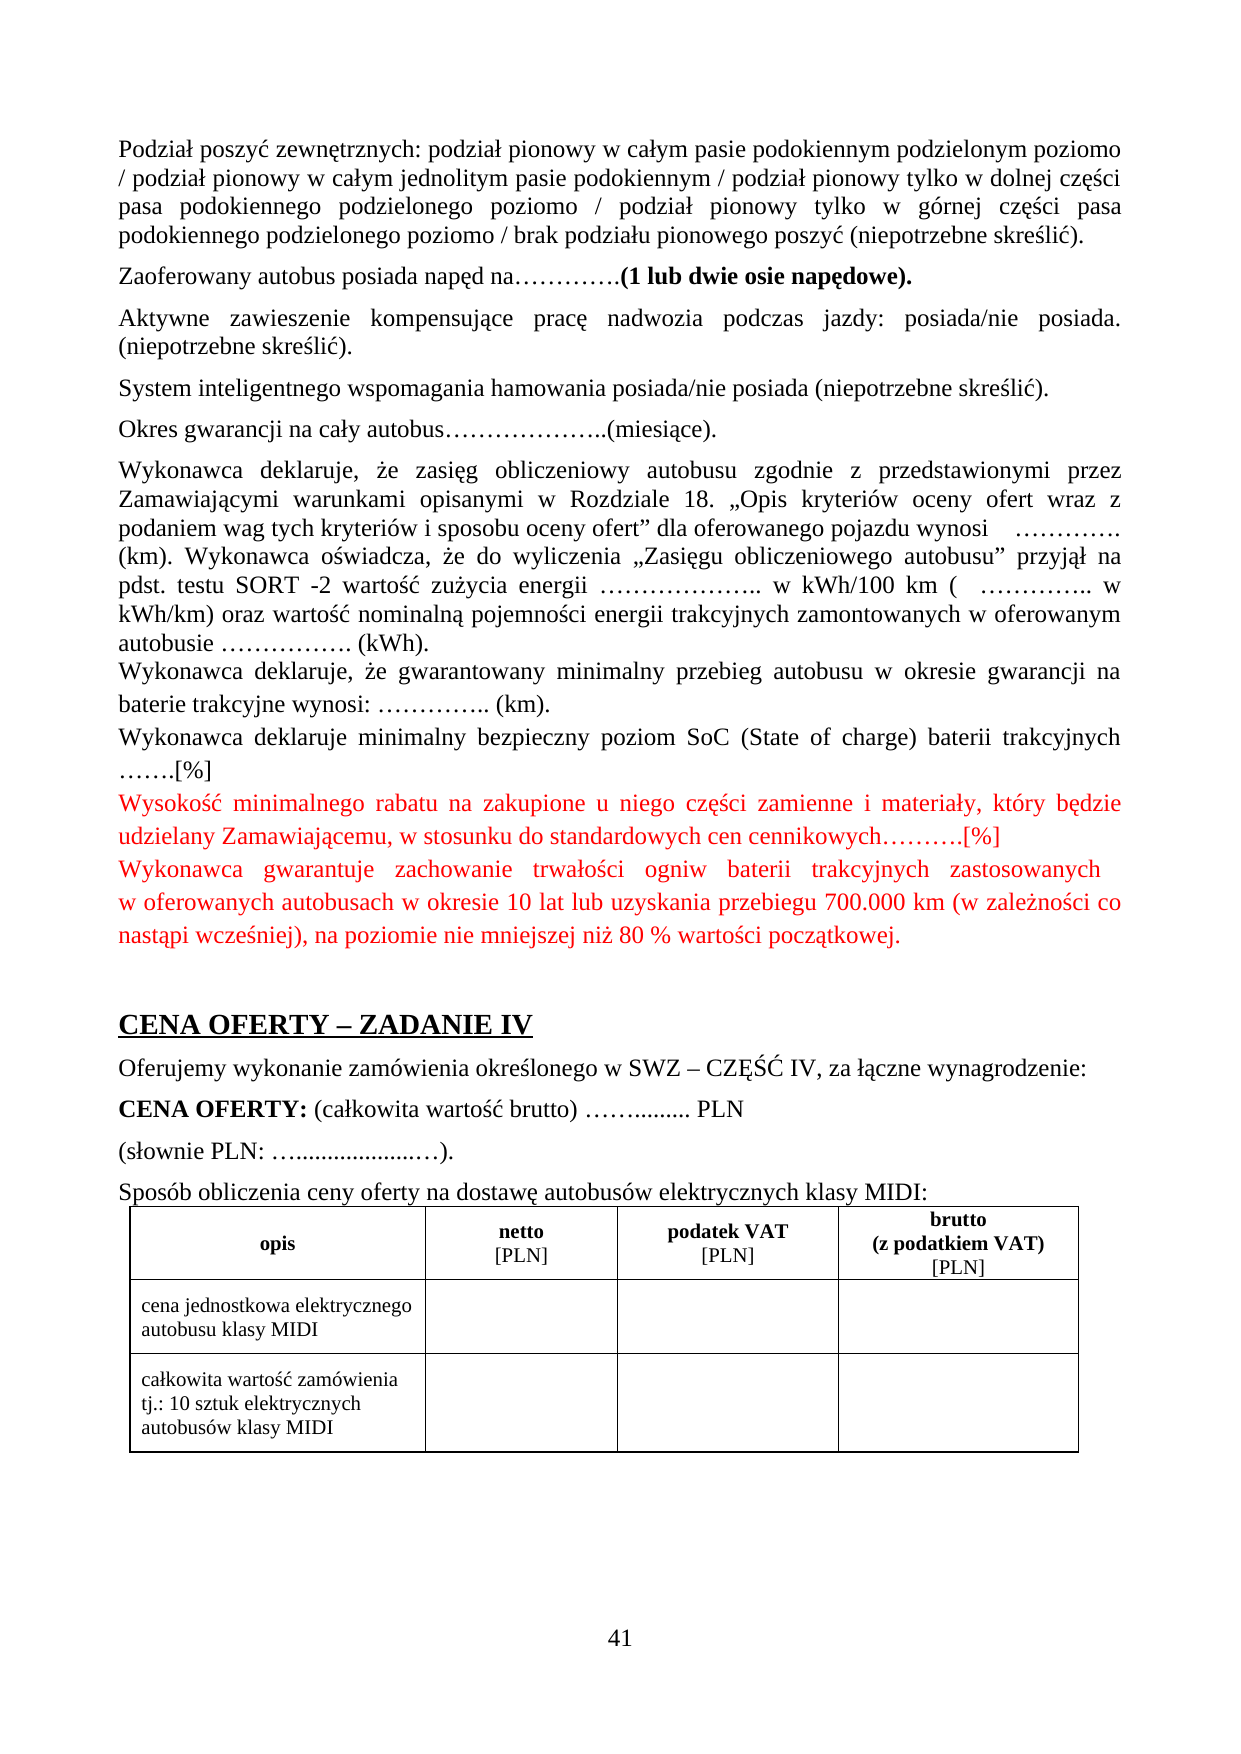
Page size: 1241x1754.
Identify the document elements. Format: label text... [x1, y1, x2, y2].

text Oferujemy wykonanie zamówienia określonego w SWZ – CZĘŚĆ IV, za łączne wynagrodzenie: [118, 1053, 1122, 1082]
text Zaoferowany autobus posiada napęd na………….(1 lub dwie osie napędowe). [118, 261, 1122, 290]
text (słownie PLN: …...................…). [118, 1136, 1122, 1164]
table_header brutto (z podatkiem VAT) [PLN] [839, 1207, 1078, 1279]
table_cell całkowita wartość zamówienia tj.: 10 sztuk elektrycznych autobusów klasy MIDI [131, 1354, 425, 1451]
text Podział poszyć zewnętrznych: podział pionowy w całym pasie podokiennym podzielonym poziomo / podział pionowy w całym jednolitym pasie podokiennym / podział pionowy tylko w dolnej części pasa podokiennego podzielonego poziomo / podział pionowy tylko w górnej części pasa podokiennego podzielonego poziomo / brak podziału pionowego poszyć (niepotrzebne skreślić). [118, 134, 1122, 249]
table_cell [839, 1280, 1078, 1353]
text Sposób obliczenia ceny oferty na dostawę autobusów elektrycznych klasy MIDI: [118, 1177, 1122, 1206]
text CENA OFERTY: (całkowita wartość brutto) ……......... PLN [118, 1094, 1122, 1123]
text Wykonawca deklaruje, że zasięg obliczeniowy autobusu zgodnie z przedstawionymi przez Zamawiającymi warunkami opisanymi w Rozdziale 18. „Opis kryteriów oceny ofert wraz z podaniem wag tych kryteriów i sposobu oceny ofert” dla oferowanego pojazdu wynosi …………. (km). Wykonawca oświadcza, że do wyliczenia „Zasięgu obliczeniowego autobusu” przyjął na pdst. testu SORT -2 wartość zużycia energii ……………….. w kWh/100 km ( ………….. w kWh/km) oraz wartość nominalną pojemności energii trakcyjnych zamontowanych w oferowanym autobusie ……………. (kWh). [118, 455, 1122, 656]
table_cell [426, 1354, 617, 1451]
text System inteligentnego wspomagania hamowania posiada/nie posiada (niepotrzebne skreślić). [118, 373, 1122, 401]
text Wykonawca deklaruje minimalny bezpieczny poziom SoC (State of charge) baterii trakcyjnych …….[%] [118, 722, 1122, 784]
table_cell [618, 1280, 838, 1353]
table_cell [618, 1354, 838, 1451]
text Wykonawca gwarantuje zachowanie trwałości ogniw baterii trakcyjnych zastosowanych w oferowanych autobusach w okresie 10 lat lub uzyskania przebiegu 700.000 km (w zależności co nastąpi wcześniej), na poziomie nie mniejszej niż 80 % wartości początkowej. [118, 854, 1122, 949]
text CENA OFERTY – ZADANIE IV [118, 1007, 1122, 1041]
table_header podatek VAT [PLN] [618, 1207, 838, 1279]
table_cell [839, 1354, 1078, 1451]
text Aktywne zawieszenie kompensujące pracę nadwozia podczas jazdy: posiada/nie posiada. (niepotrzebne skreślić). [118, 303, 1122, 360]
table_cell [426, 1280, 617, 1353]
table_header opis [131, 1207, 425, 1279]
text Wykonawca deklaruje, że gwarantowany minimalny przebieg autobusu w okresie gwarancji na baterie trakcyjne wynosi: ………….. (km). [118, 656, 1122, 718]
text Wysokość minimalnego rabatu na zakupione u niego części zamienne i materiały, który będzie udzielany Zamawiającemu, w stosunku do standardowych cen cennikowych……….[%] [118, 788, 1122, 850]
table_cell cena jednostkowa elektrycznego autobusu klasy MIDI [131, 1280, 425, 1353]
text Okres gwarancji na cały autobus………………..(miesiące). [118, 414, 1122, 443]
table_header netto [PLN] [426, 1207, 617, 1279]
